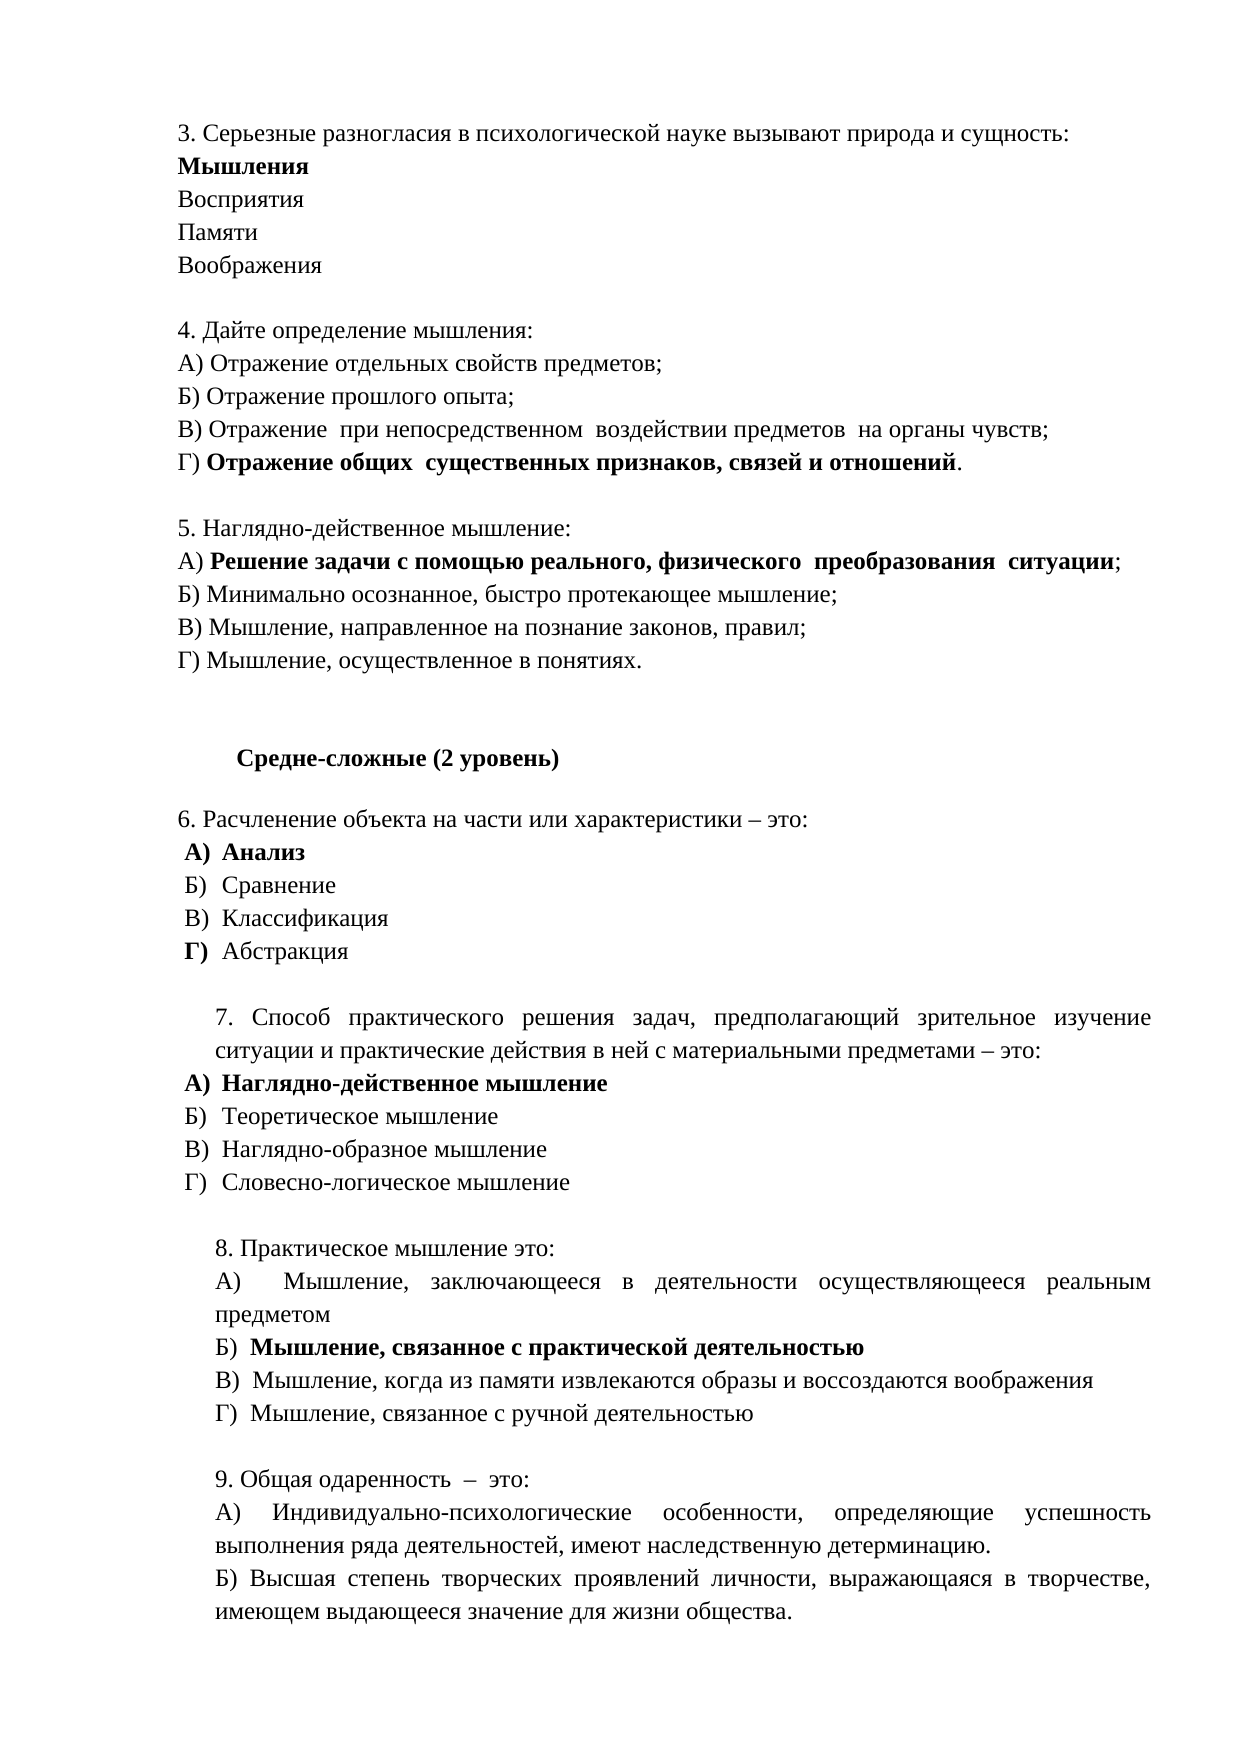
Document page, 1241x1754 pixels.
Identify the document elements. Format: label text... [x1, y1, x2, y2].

text 6. Расчленение объекта на части или характеристики – это: [177, 804, 1152, 833]
text А) Отражение отдельных свойств предметов; [177, 348, 1152, 377]
text 9. Общая одаренность – это: [215, 1464, 1152, 1493]
text 7. Способ практического решения задач, предполагающий зрительное изучение ситуации и практические действия в ней с материальными предметами – это: [215, 1002, 1152, 1064]
list Абстракция [184, 936, 1152, 965]
text Б) Минимально осознанное, быстро протекающее мышление; [177, 579, 1152, 607]
list Сравнение [184, 870, 1152, 899]
text А) Решение задачи с помощью реального, физического преобразования ситуации; [177, 546, 1152, 574]
text Б) Высшая степень творческих проявлений личности, выражающаяся в творчестве, имеющем выдающееся значение для жизни общества. [215, 1563, 1152, 1625]
text 4. Дайте определение мышления: [177, 315, 1152, 344]
text Воображения [177, 250, 1152, 279]
text Г) Отражение общих существенных признаков, связей и отношений. [177, 447, 1152, 476]
text Б) Отражение прошлого опыта; [177, 381, 1152, 410]
text А) Мышление, заключающееся в деятельности осуществляющееся реальным предметом [215, 1266, 1152, 1328]
list Классификация [184, 903, 1152, 932]
text Г) Мышление, связанное с ручной деятельностью [215, 1398, 1152, 1427]
list Словесно-логическое мышление [184, 1167, 1152, 1196]
text Памяти [177, 217, 1152, 246]
list Анализ [184, 837, 1152, 866]
text Б) Мышление, связанное с практической деятельностью [215, 1332, 1152, 1361]
list Наглядно-действенное мышление [184, 1068, 1152, 1097]
text 5. Наглядно-действенное мышление: [177, 513, 1152, 541]
text А) Индивидуально-психологические особенности, определяющие успешность выполнения ряда деятельностей, имеют наследственную детерминацию. [215, 1497, 1152, 1559]
text Г) Мышление, осуществленное в понятиях. [177, 645, 1152, 673]
text В) Отражение при непосредственном воздействии предметов на органы чувств; [177, 414, 1152, 443]
text Мышления [177, 151, 1152, 180]
list Наглядно-образное мышление [184, 1134, 1152, 1163]
text 8. Практическое мышление это: [215, 1233, 1152, 1262]
text В) Мышление, направленное на познание законов, правил; [177, 612, 1152, 641]
text 3. Серьезные разногласия в психологической науке вызывают природа и сущность: [177, 118, 1152, 147]
text Средне-сложные (2 уровень) [177, 743, 1152, 772]
text Восприятия [177, 184, 1152, 213]
list Теоретическое мышление [184, 1101, 1152, 1130]
text В) Мышление, когда из памяти извлекаются образы и воссоздаются воображения [215, 1365, 1152, 1394]
